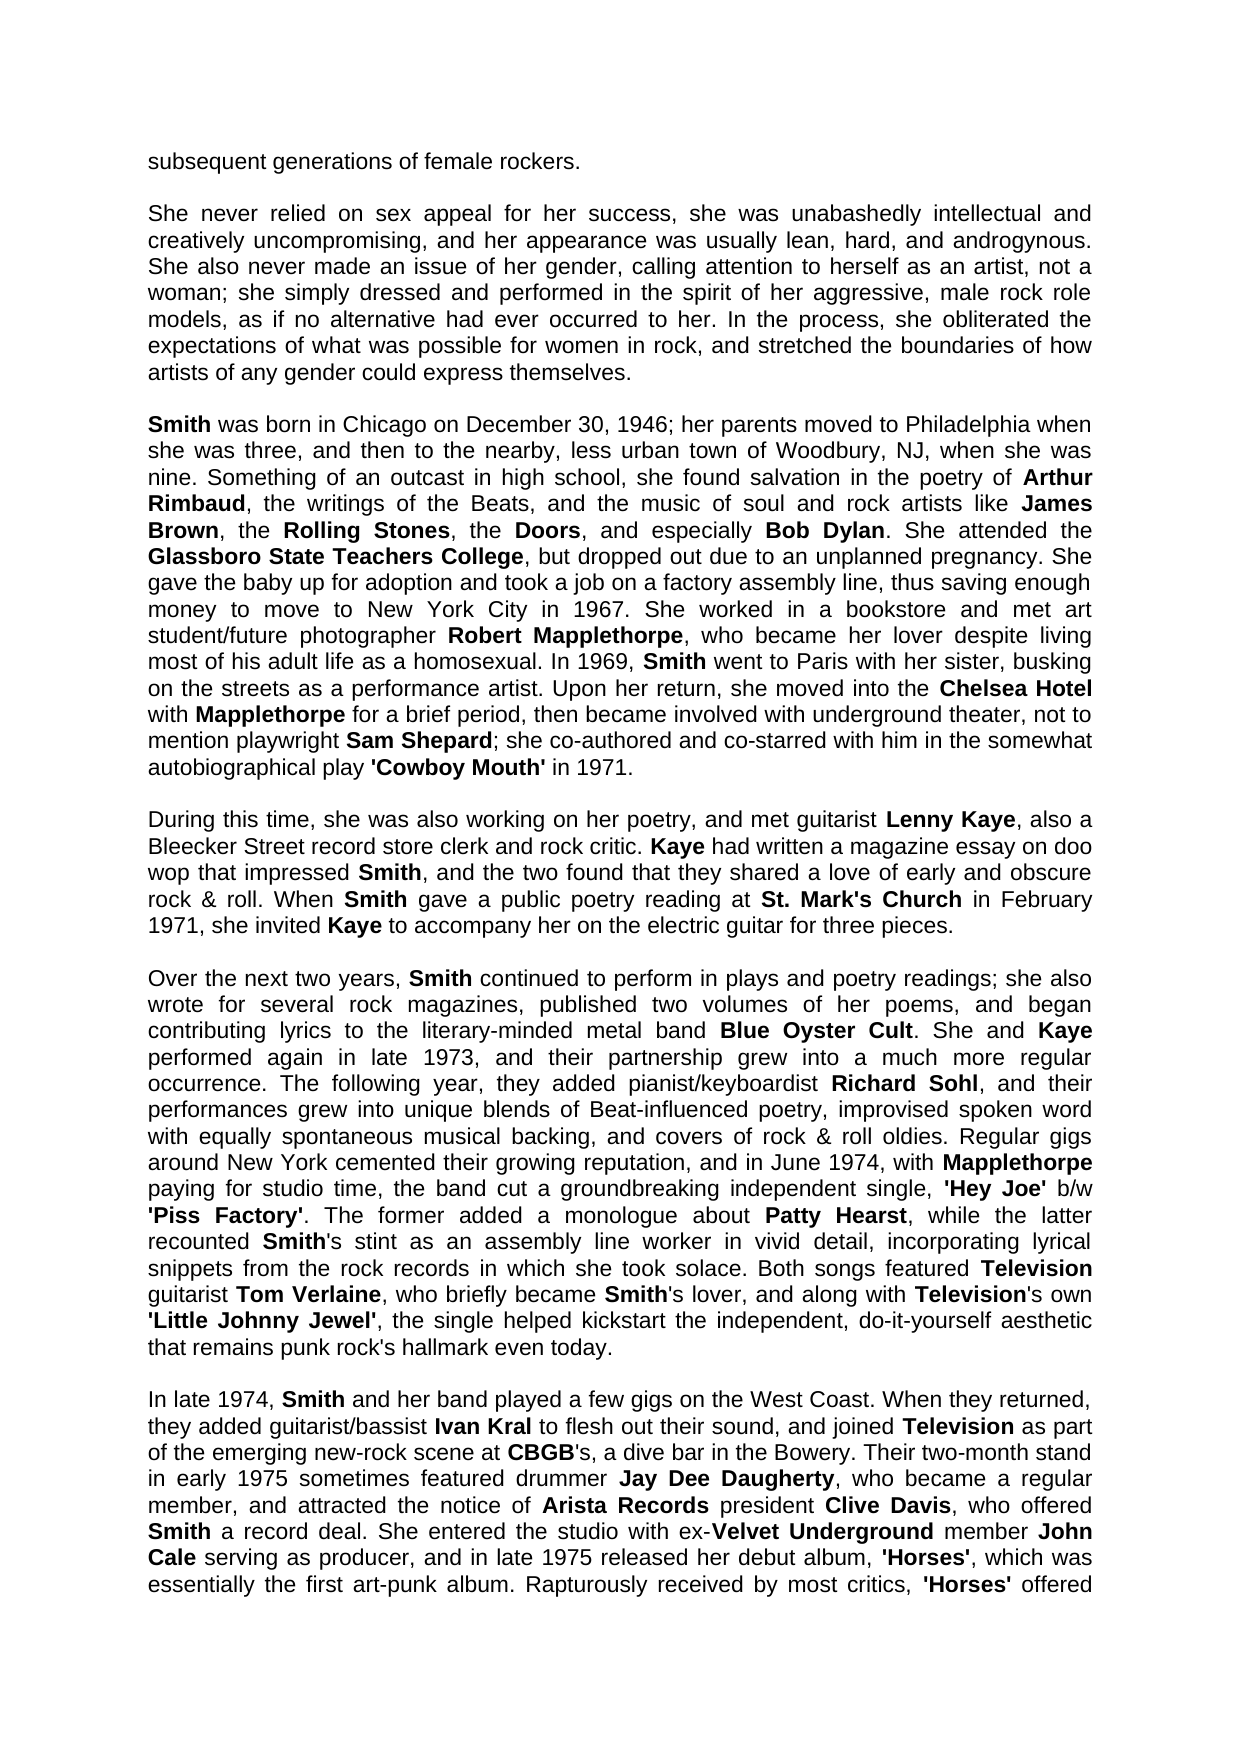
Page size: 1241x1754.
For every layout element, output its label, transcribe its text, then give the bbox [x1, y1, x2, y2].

text She never relied on sex appeal for her success, she was unabashedly intellectual and creatively uncompromising, and her appearance was usually lean, hard, and androgynous. She also never made an issue of her gender, calling attention to herself as an artist, not a woman; she simply dressed and performed in the spirit of her aggressive, male rock role models, as if no alternative had ever occurred to her. In the process, she obliterated the expectations of what was possible for women in rock, and stretched the boundaries of how artists of any gender could express themselves. [148, 200, 1093, 385]
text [148, 1386, 1093, 1597]
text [148, 148, 1093, 174]
text Smith was born in Chicago on December 30, 1946; her parents moved to Philadelphia when she was three, and then to the nearby, less urban town of Woodbury, NJ, when she was nine. Something of an outcast in high school, she found salvation in the poetry of Arthur Rimbaud, the writings of the Beats, and the music of soul and rock artists like James Brown, the Rolling Stones, the Doors, and especially Bob Dylan. She attended the Glassboro State Teachers College, but dropped out due to an unplanned pregnancy. She gave the baby up for adoption and took a job on a factory assembly line, thus saving enough money to move to New York City in 1967. She worked in a bookstore and met art student/future photographer Robert Mapplethorpe, who became her lover despite living most of his adult life as a homosexual. In 1969, Smith went to Paris with her sister, busking on the streets as a performance artist. Upon her return, she moved into the Chelsea Hotel with Mapplethorpe for a brief period, then became involved with underground theater, not to mention playwright Sam Shepard; she co-authored and co-starred with him in the somewhat autobiographical play 'Cowboy Mouth' in 1971. [148, 411, 1093, 780]
text Over the next two years, Smith continued to perform in plays and poetry readings; she also wrote for several rock magazines, published two volumes of her poems, and began contributing lyrics to the literary-minded metal band Blue Oyster Cult. She and Kaye performed again in late 1973, and their partnership grew into a much more regular occurrence. The following year, they added pianist/keyboardist Richard Sohl, and their performances grew into unique blends of Beat-influenced poetry, improvised spoken word with equally spontaneous musical backing, and covers of rock & roll oldies. Regular gigs around New York cemented their growing reputation, and in June 1974, with Mapplethorpe paying for studio time, the band cut a groundbreaking independent single, 'Hey Joe' b/w 'Piss Factory'. The former added a monologue about Patty Hearst, while the latter recounted Smith's stint as an assembly line worker in vivid detail, incorporating lyrical snippets from the rock records in which she took solace. Both songs featured Television guitarist Tom Verlaine, who briefly became Smith's lover, and along with Television's own 'Little Johnny Jewel', the single helped kickstart the independent, do-it-yourself aesthetic that remains punk rock's hallmark even today. [148, 964, 1093, 1360]
text During this time, she was also working on her poetry, and met guitarist Lenny Kaye, also a Bleecker Street record store clerk and rock critic. Kaye had written a magazine essay on doo wop that impressed Smith, and the two found that they shared a love of early and obscure rock & roll. When Smith gave a public poetry reading at St. Mark's Church in February 1971, she invited Kaye to accompany her on the electric guitar for three pieces. [148, 806, 1093, 938]
